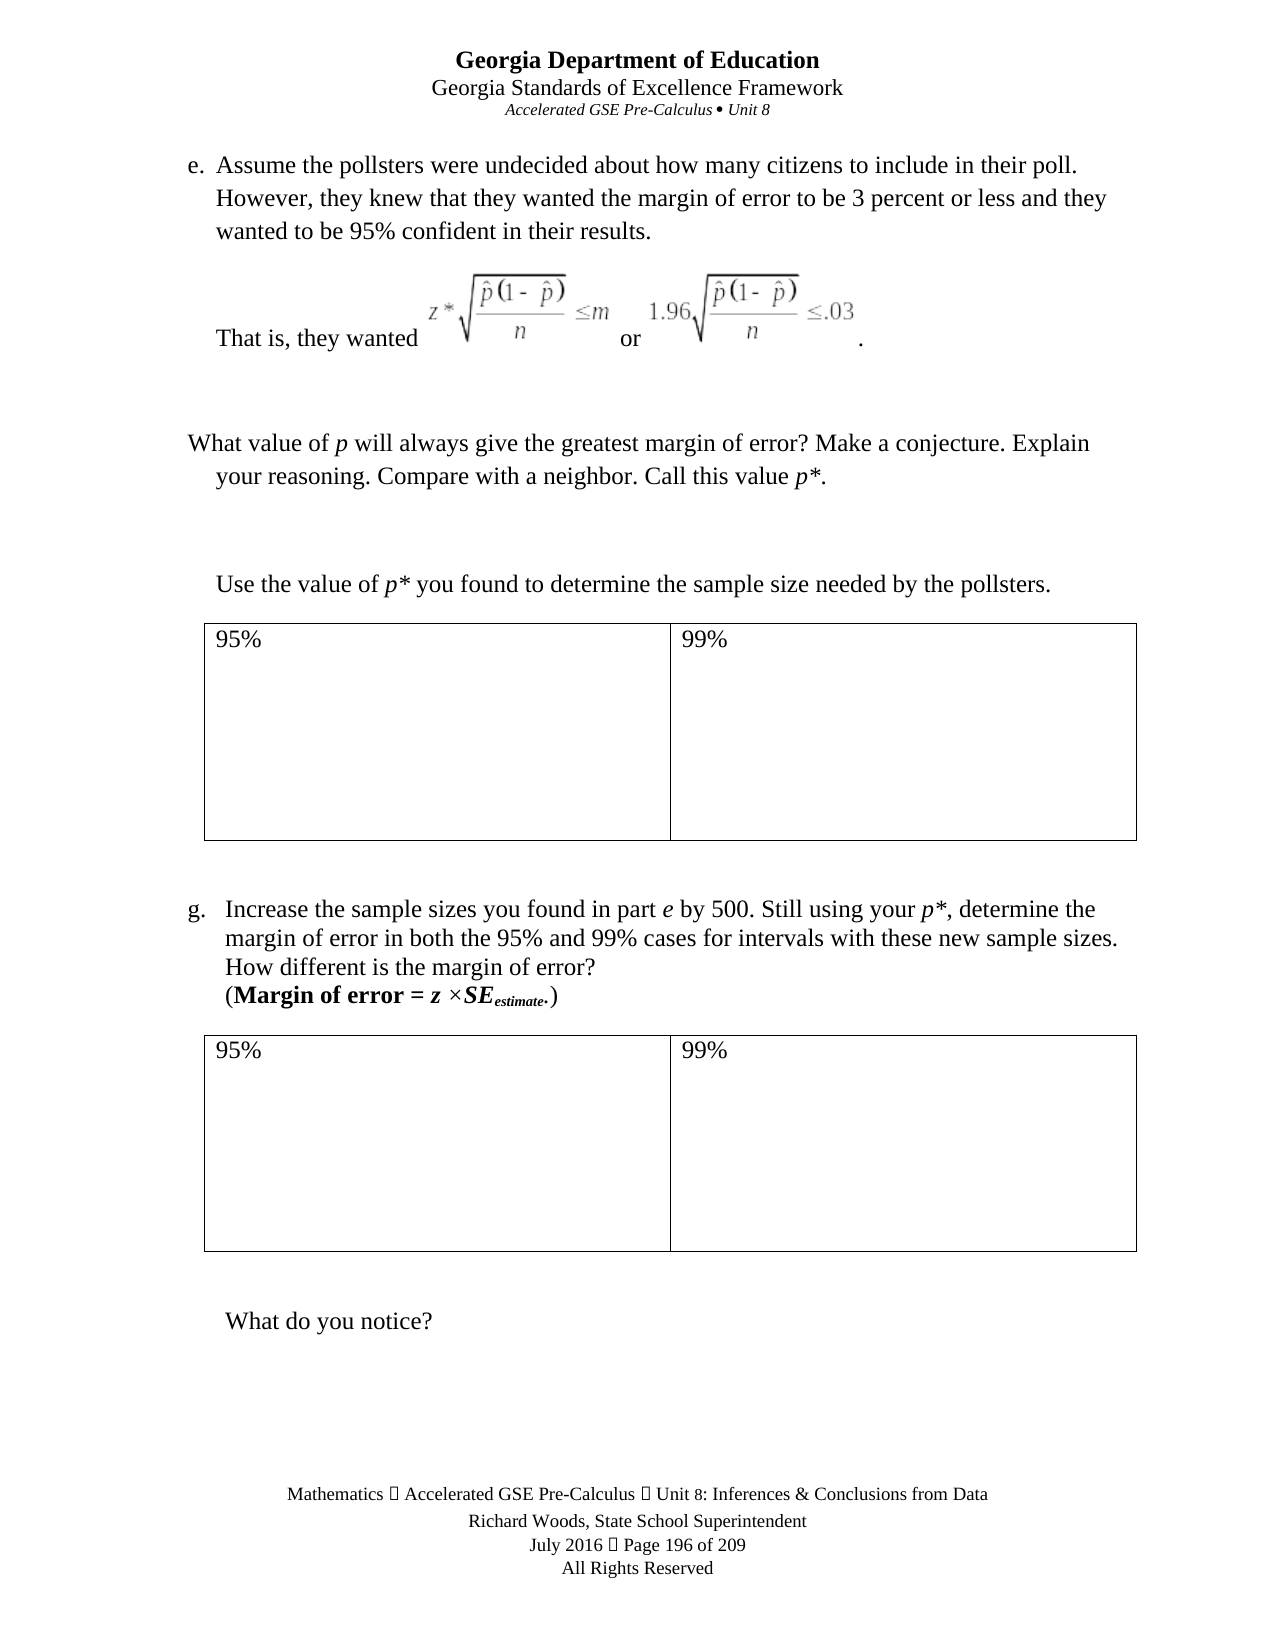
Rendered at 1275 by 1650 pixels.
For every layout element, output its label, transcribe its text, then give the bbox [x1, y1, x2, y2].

text (Margin of error = z SEestimate.) [225, 981, 1125, 1009]
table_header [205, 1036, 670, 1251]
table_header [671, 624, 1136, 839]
list Increase the sample sizes you found in part e by 500. Still using your p*, determine the margin of error in both the 95% and 99% cases for intervals with these new sample sizes. How different is the margin of error? [187, 894, 1125, 981]
text What value of p will always give the greatest margin of error? Make a conjecture. Explain your reasoning. Compare with a neighbor. Call this value p*. [187, 428, 1125, 490]
text Use the value of p* you found to determine the sample size needed by the pollsters. [187, 569, 1125, 598]
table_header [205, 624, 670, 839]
text e. Assume the pollsters were undecided about how many citizens to include in their poll. However, they knew that they wanted the margin of error to be 3 percent or less and they wanted to be 95% confident in their results. [187, 150, 1125, 245]
text What do you notice? [225, 1306, 1125, 1334]
text That is, they wanted or . [187, 270, 1125, 352]
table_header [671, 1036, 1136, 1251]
